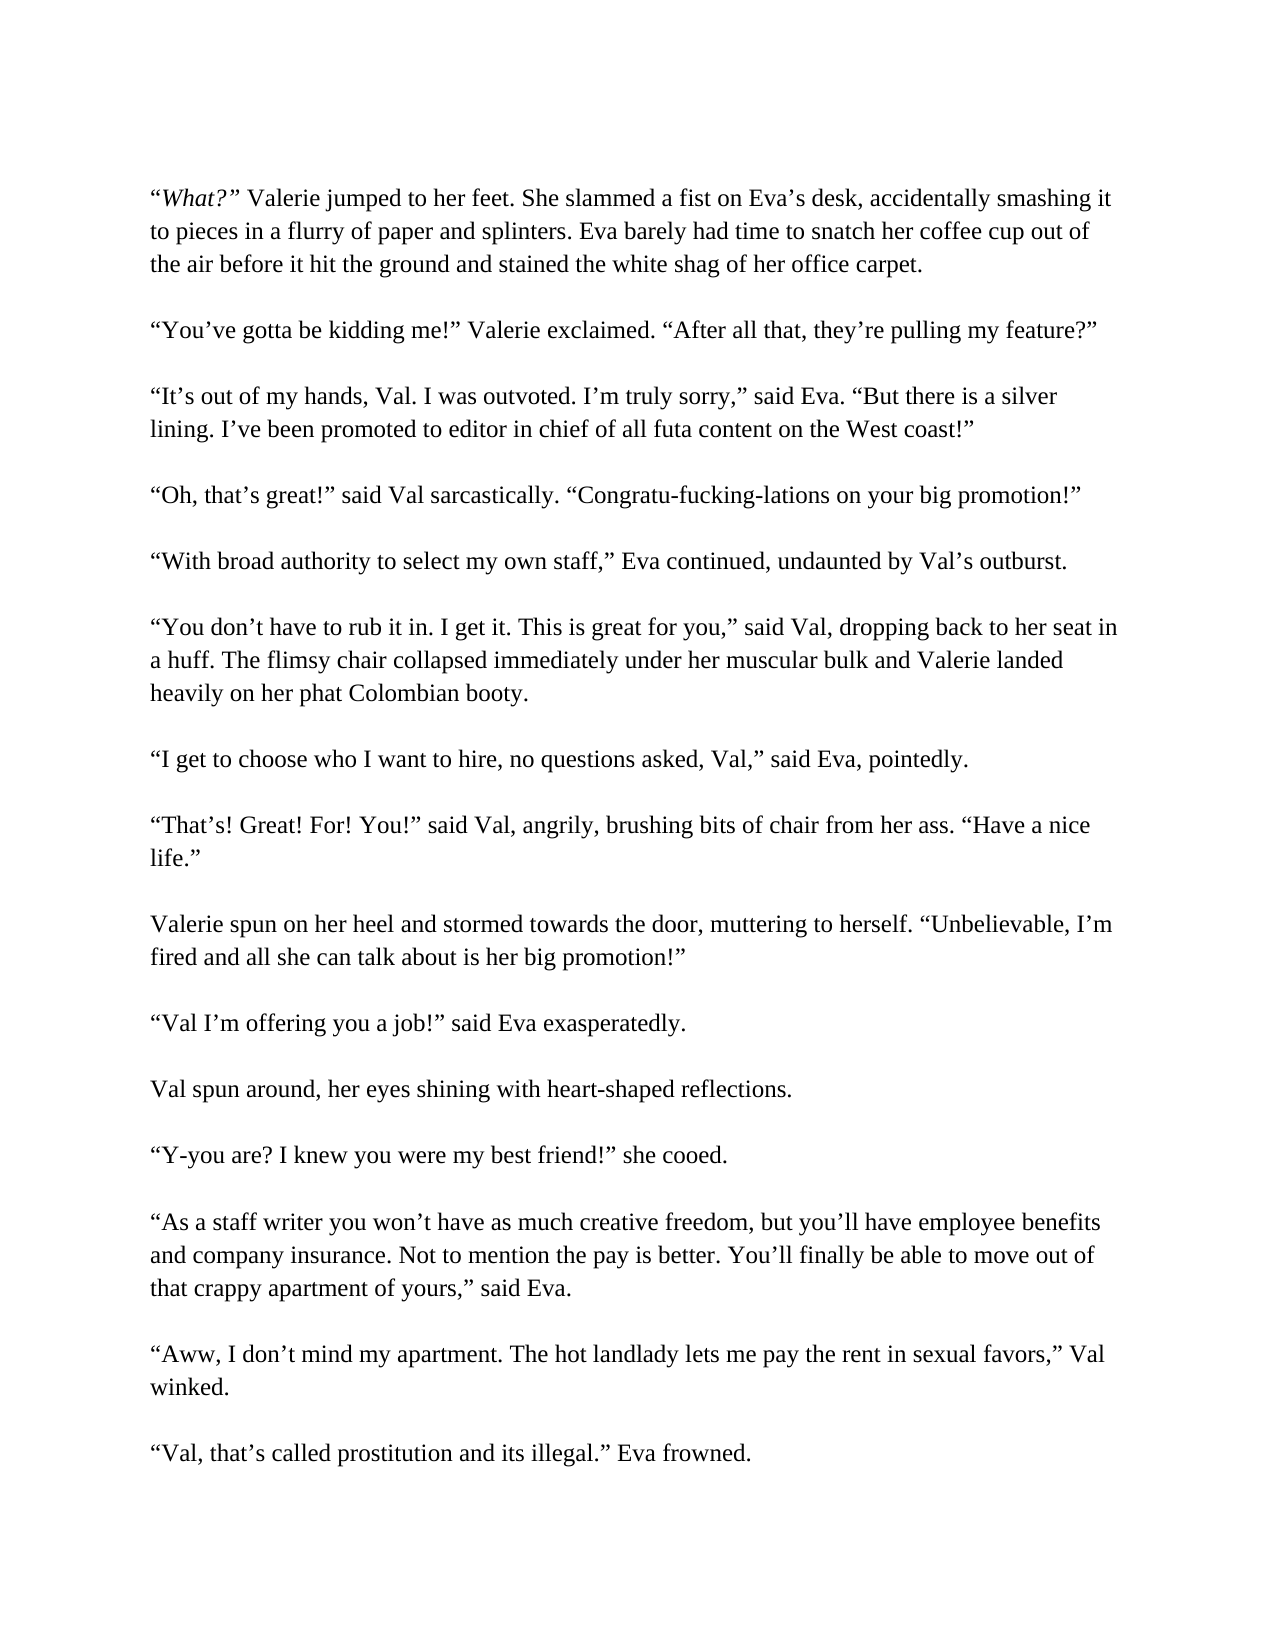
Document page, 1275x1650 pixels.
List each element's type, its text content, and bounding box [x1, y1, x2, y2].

text Val spun around, her eyes shining with heart-shaped reflections. [150, 1074, 1125, 1103]
text “What?” Valerie jumped to her feet. She slammed a fist on Eva’s desk, accidentally smashing it to pieces in a flurry of paper and splinters. Eva barely had time to snatch her coffee cup out of the air before it hit the ground and stained the white shag of her office carpet. [150, 183, 1125, 278]
text “You don’t have to rub it in. I get it. This is great for you,” said Val, dropping back to her seat in a huff. The flimsy chair collapsed immediately under her muscular bulk and Valerie landed heavily on her phat Colombian booty. [150, 612, 1125, 707]
text Valerie spun on her heel and stormed towards the door, muttering to herself. “Unbelievable, I’m fired and all she can talk about is her big promotion!” [150, 909, 1125, 971]
text “Aww, I don’t mind my apartment. The hot landlady lets me pay the rent in sexual favors,” Val winked. [150, 1339, 1125, 1401]
text “With broad authority to select my own staff,” Eva continued, undaunted by Val’s outburst. [150, 546, 1125, 575]
text “As a staff writer you won’t have as much creative freedom, but you’ll have employee benefits and company insurance. Not to mention the pay is better. You’ll finally be able to move out of that crappy apartment of yours,” said Eva. [150, 1207, 1125, 1301]
text “Oh, that’s great!” said Val sarcastically. “Congratu-fucking-lations on your big promotion!” [150, 480, 1125, 509]
text “Val, that’s called prostitution and its illegal.” Eva frowned. [150, 1438, 1125, 1467]
text “Val I’m offering you a job!” said Eva exasperatedly. [150, 1008, 1125, 1037]
text “It’s out of my hands, Val. I was outvoted. I’m truly sorry,” said Eva. “But there is a silver lining. I’ve been promoted to editor in chief of all futa content on the West coast!” [150, 381, 1125, 443]
text “You’ve gotta be kidding me!” Valerie exclaimed. “After all that, they’re pulling my feature?” [150, 315, 1125, 344]
text “Y-you are? I knew you were my best friend!” she cooed. [150, 1141, 1125, 1169]
text “That’s! Great! For! You!” said Val, angrily, brushing bits of chair from her ass. “Have a nice life.” [150, 810, 1125, 872]
text “I get to choose who I want to hire, no questions asked, Val,” said Eva, pointedly. [150, 744, 1125, 773]
